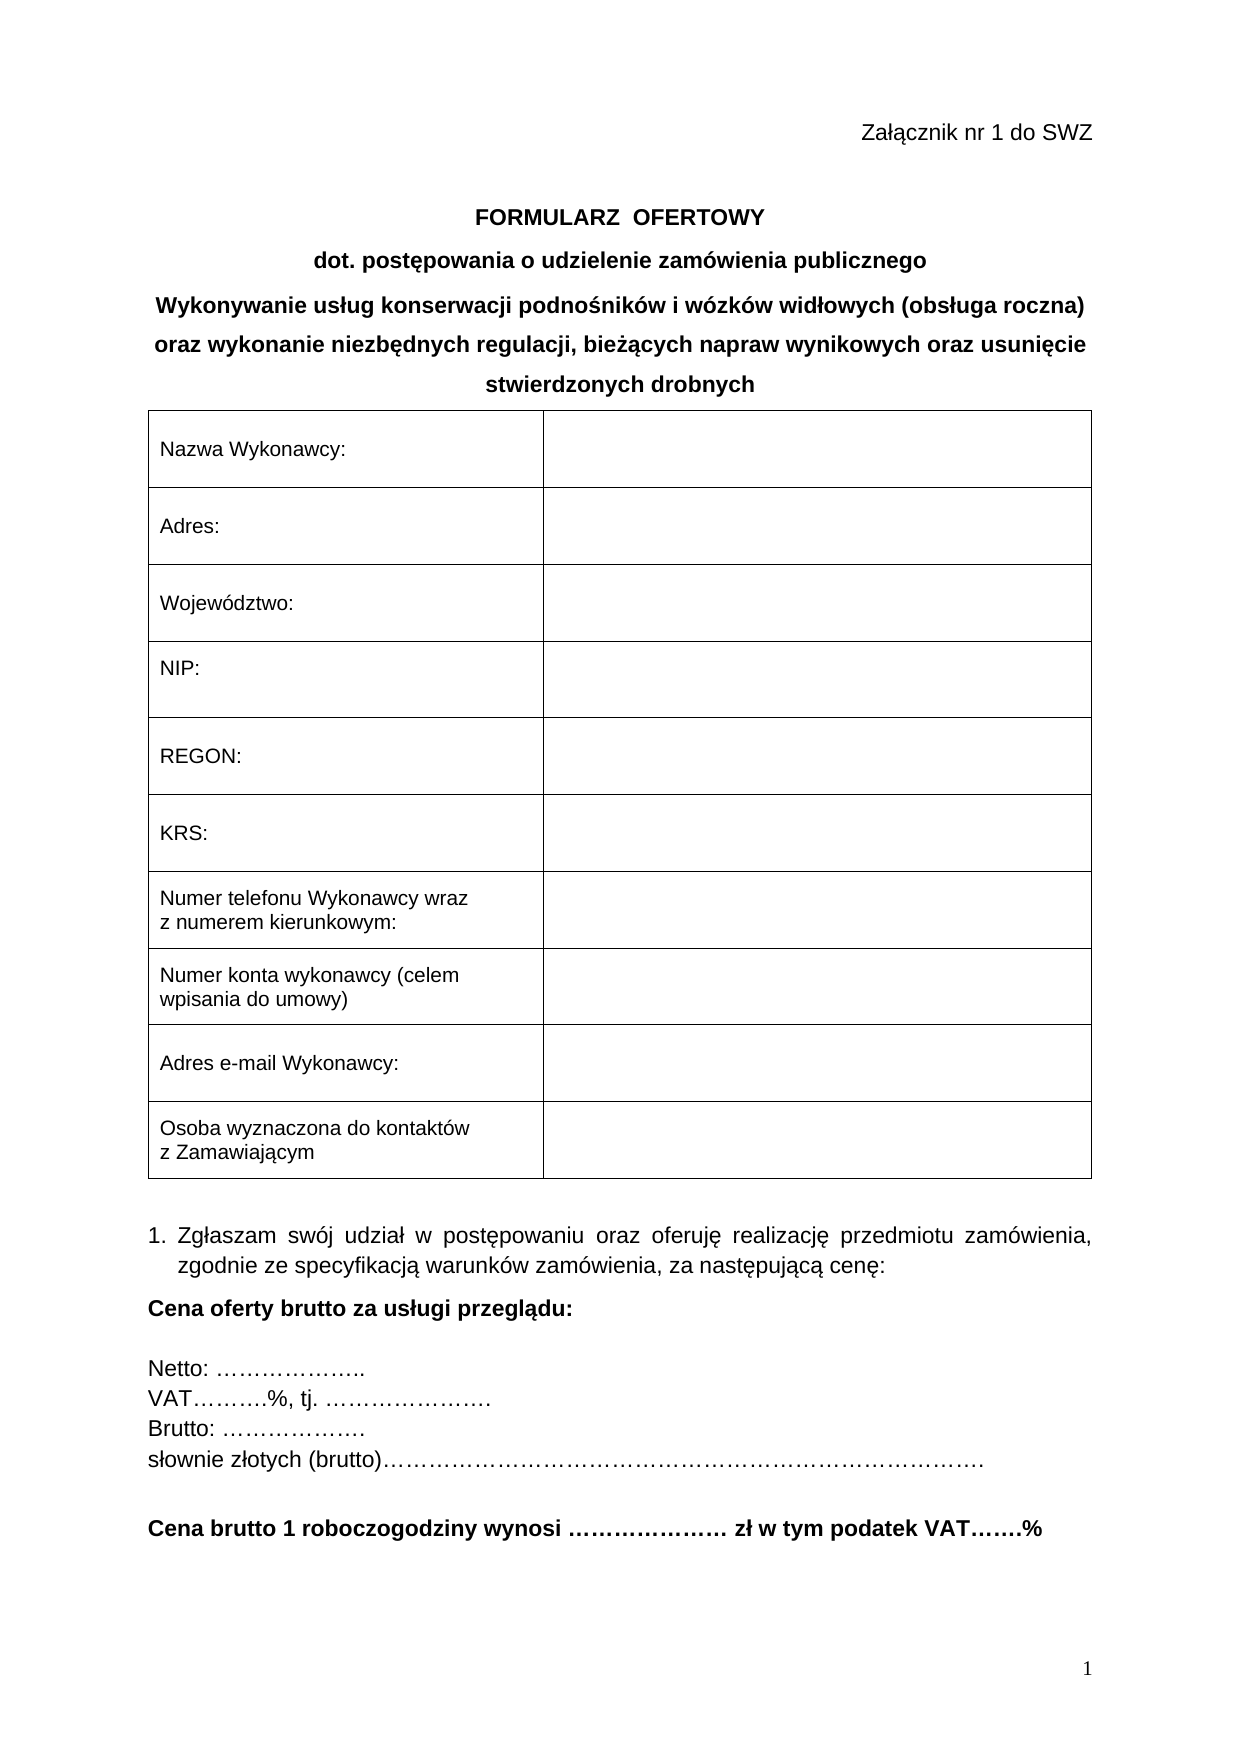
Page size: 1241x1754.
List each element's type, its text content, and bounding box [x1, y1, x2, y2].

table_cell Numer konta wykonawcy (celem wpisania do umowy) [149, 949, 543, 1024]
table_cell [544, 1025, 1091, 1101]
list Zgłaszam swój udział w postępowaniu oraz oferuję realizację przedmiotu zamówienia, zgodnie ze specyfikacją warunków zamówienia, za następującą cenę: [148, 1222, 1092, 1278]
text VAT……….%, tj. …………………. [148, 1385, 1092, 1412]
text Cena oferty brutto za usługi przeglądu: [148, 1294, 1092, 1321]
table_cell [544, 565, 1091, 641]
table_cell [544, 872, 1091, 948]
table_header Nazwa Wykonawcy: [149, 411, 543, 487]
text FORMULARZ OFERTOWY [148, 204, 1092, 230]
table_cell [544, 795, 1091, 871]
table_cell [544, 1102, 1091, 1178]
table_cell Numer telefonu Wykonawcy wraz z numerem kierunkowym: [149, 872, 543, 948]
text Cena brutto 1 roboczogodziny wynosi ………………… zł w tym podatek VAT…….% [148, 1515, 1092, 1542]
table_cell [544, 642, 1091, 717]
table_header [544, 411, 1091, 487]
table_cell NIP: [149, 642, 543, 717]
text Netto: ……………….. [148, 1355, 1092, 1381]
table_cell [544, 949, 1091, 1024]
text dot. postępowania o udzielenie zamówienia publicznego [148, 247, 1092, 273]
table_cell Osoba wyznaczona do kontaktów z Zamawiającym [149, 1102, 543, 1178]
table_cell Adres: [149, 488, 543, 564]
text Brutto: ………………. [148, 1415, 1092, 1442]
text Wykonywanie usług konserwacji podnośników i wózków widłowych (obsługa roczna) oraz wykonanie niezbędnych regulacji, bieżących napraw wynikowych oraz usunięcie stwierdzonych drobnych [148, 292, 1092, 397]
table_cell KRS: [149, 795, 543, 871]
table_cell [544, 488, 1091, 564]
table_cell REGON: [149, 718, 543, 794]
text Załącznik nr 1 do SWZ [148, 118, 1093, 145]
table_cell Województwo: [149, 565, 543, 641]
text słownie złotych (brutto)……………………………………………………………………. [148, 1446, 1092, 1472]
table_cell [544, 718, 1091, 794]
table_cell Adres e-mail Wykonawcy: [149, 1025, 543, 1101]
